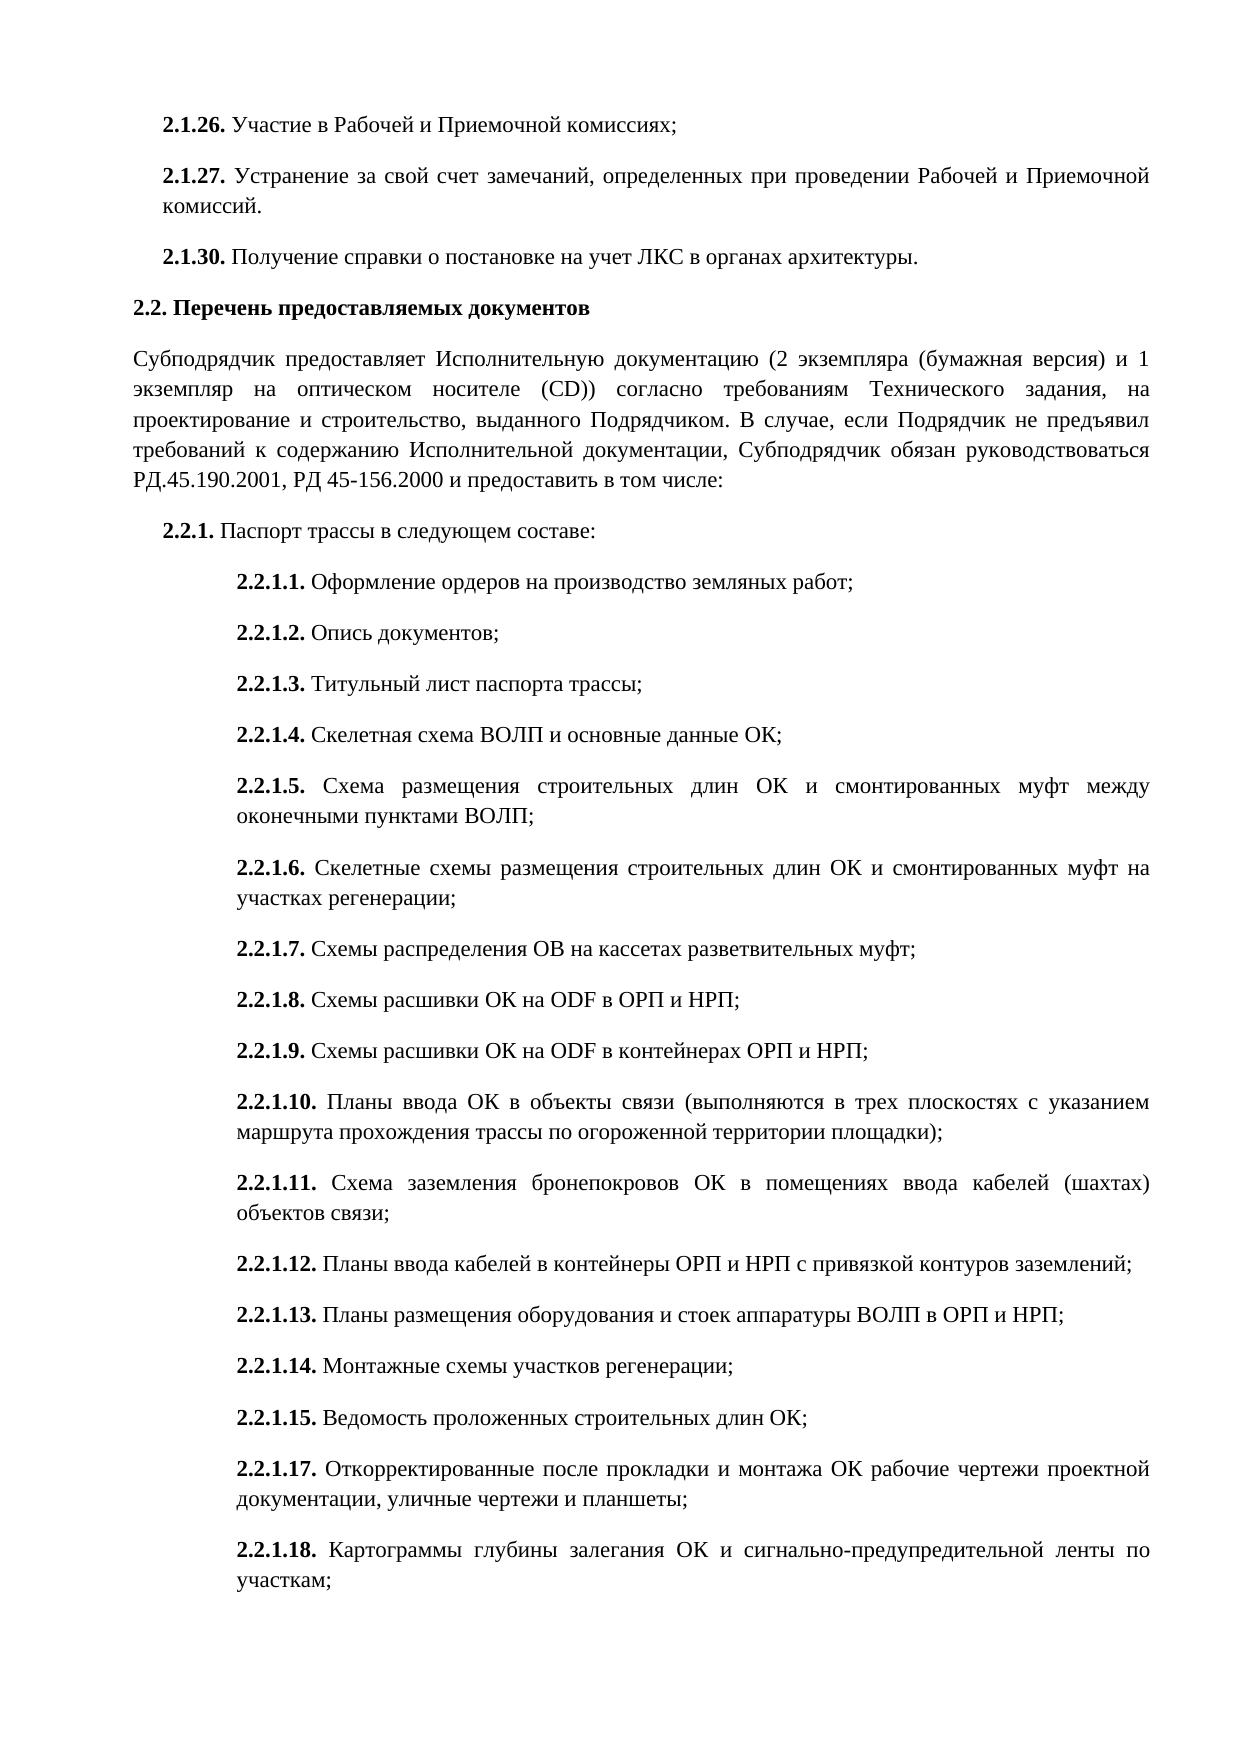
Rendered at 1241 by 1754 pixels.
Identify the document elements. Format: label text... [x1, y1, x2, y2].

text 2.2.1.8. Схемы расшивки ОК на ODF в ОРП и НРП; [236, 986, 1152, 1012]
text 2.2.1.4. Скелетная схема ВОЛП и основные данные ОК; [236, 721, 1152, 748]
text 2.1.27. Устранение за свой счет замечаний, определенных при проведении Рабочей и Приемочной комиссий. [162, 162, 1152, 218]
text 2.2.1.10. Планы ввода ОК в объекты связи (выполняются в трех плоскостях с указанием маршрута прохождения трассы по огороженной территории площадки); [236, 1088, 1152, 1144]
text 2.2.1.15. Ведомость проложенных строительных длин ОК; [236, 1403, 1152, 1430]
text 2.2.1.9. Схемы расшивки ОК на ODF в контейнерах ОРП и НРП; [236, 1037, 1152, 1063]
text 2.2.1.7. Схемы распределения ОВ на кассетах разветвительных муфт; [236, 935, 1152, 961]
text 2.1.30. Получение справки о постановке на учет ЛКС в органах архитектуры. [162, 243, 1152, 269]
text 2.2.1.13. Планы размещения оборудования и стоек аппаратуры ВОЛП в ОРП и НРП; [236, 1301, 1152, 1328]
text 2.2.1.5. Схема размещения строительных длин ОК и смонтированных муфт между оконечными пунктами ВОЛП; [236, 772, 1152, 829]
text 2.2.1.17. Откорректированные после прокладки и монтажа ОК рабочие чертежи проектной документации, уличные чертежи и планшеты; [236, 1454, 1152, 1511]
text 2.2.1.3. Титульный лист паспорта трассы; [236, 670, 1152, 697]
text 2.2.1.18. Картограммы глубины залегания ОК и сигнально-предупредительной ленты по участкам; [236, 1536, 1152, 1592]
text 2.2. Перечень предоставляемых документов [133, 294, 1152, 321]
text 2.2.1.1. Оформление ордеров на производство земляных работ; [236, 568, 1152, 594]
text Субподрядчик предоставляет Исполнительную документацию (2 экземпляра (бумажная версия) и 1 экземпляр на оптическом носителе (CD)) согласно требованиям Технического задания, на проектирование и строительство, выданного Подрядчиком. В случае, если Подрядчик не предъявил требований к содержанию Исполнительной документации, Субподрядчик обязан руководствоваться РД.45.190.2001, РД 45-156.2000 и предоставить в том числе: [133, 345, 1152, 492]
text 2.2.1. Паспорт трассы в следующем составе: [162, 517, 1152, 543]
text 2.2.1.11. Схема заземления бронепокровов ОК в помещениях ввода кабелей (шахтах) объектов связи; [236, 1169, 1152, 1226]
text 2.2.1.6. Скелетные схемы размещения строительных длин ОК и смонтированных муфт на участках регенерации; [236, 853, 1152, 910]
text 2.2.1.12. Планы ввода кабелей в контейнеры ОРП и НРП с привязкой контуров заземлений; [236, 1250, 1152, 1277]
text 2.2.1.2. Опись документов; [236, 619, 1152, 646]
text 2.1.26. Участие в Рабочей и Приемочной комиссиях; [162, 111, 1152, 137]
text 2.2.1.14. Монтажные схемы участков регенерации; [236, 1352, 1152, 1379]
